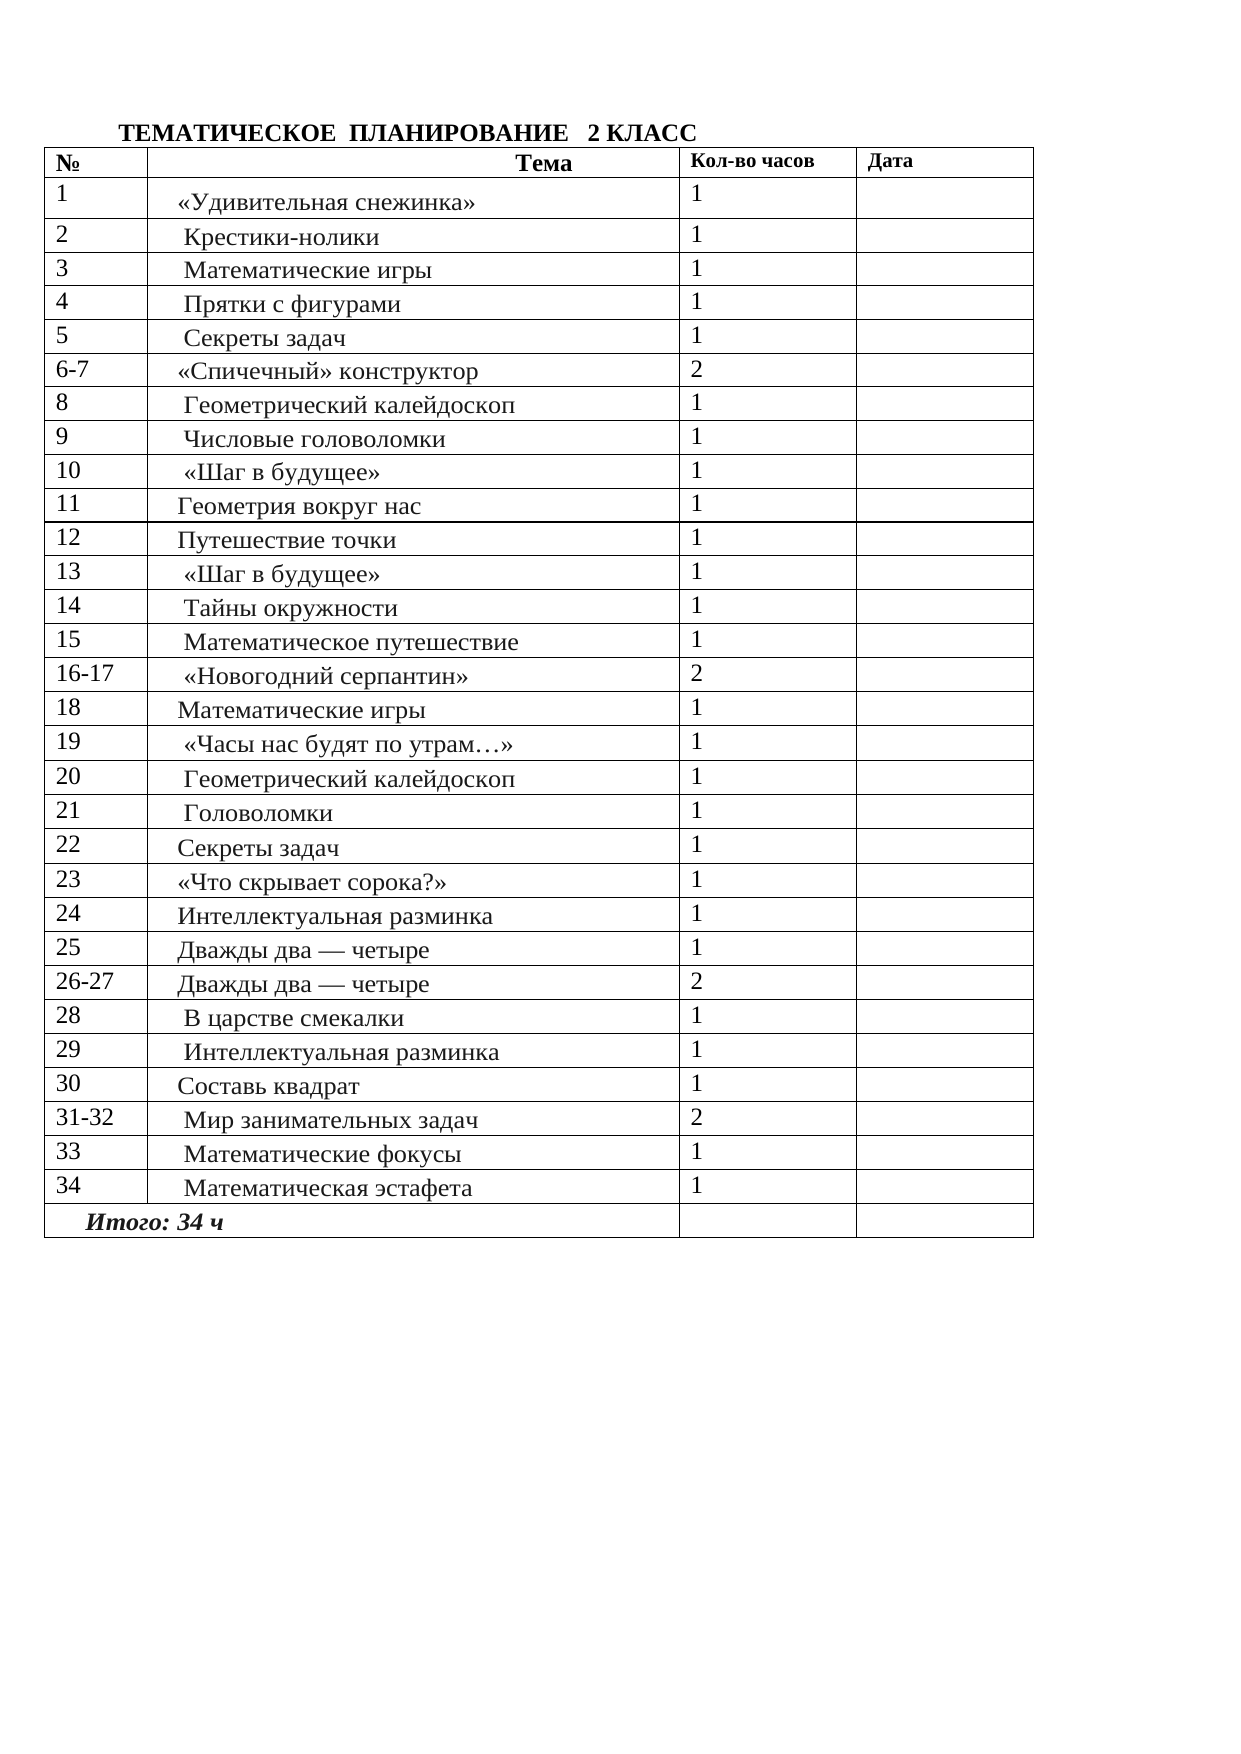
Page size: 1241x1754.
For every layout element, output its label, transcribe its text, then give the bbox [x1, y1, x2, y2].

table_cell Числовые головоломки [148, 421, 679, 454]
table_cell Секреты задач [148, 829, 679, 863]
table_cell 12 [45, 523, 147, 555]
table_cell Дважды два — четыре [148, 932, 679, 965]
table_cell [857, 726, 1033, 760]
table_cell Мир занимательных задач [148, 1102, 679, 1135]
table_cell [857, 1068, 1033, 1101]
table_cell [857, 932, 1033, 965]
table_cell [857, 219, 1033, 252]
table_cell [857, 864, 1033, 897]
table_cell [857, 489, 1033, 521]
table_cell [857, 795, 1033, 828]
table_cell 1 [680, 932, 856, 965]
table_cell Секреты задач [148, 320, 679, 353]
table_cell 2 [680, 966, 856, 999]
table_cell 21 [45, 795, 147, 828]
table_cell 8 [45, 387, 147, 420]
table_cell 1 [680, 761, 856, 794]
table_cell 4 [45, 286, 147, 319]
table_cell 33 [45, 1136, 147, 1169]
table_cell Прятки с фигурами [148, 286, 679, 319]
table_cell [857, 966, 1033, 999]
table_cell Математические фокусы [148, 1136, 679, 1169]
table_cell 1 [680, 795, 856, 828]
table_cell «Новогодний серпантин» [148, 658, 679, 691]
table_cell 1 [680, 489, 856, 521]
table_cell 5 [45, 320, 147, 353]
table_cell «Шаг в будущее» [148, 455, 679, 487]
table_cell 1 [680, 253, 856, 285]
table_cell Головоломки [148, 795, 679, 828]
table_cell 19 [45, 726, 147, 760]
table_cell Интеллектуальная разминка [148, 1034, 679, 1067]
table_cell 1 [680, 1170, 856, 1203]
table_cell 22 [45, 829, 147, 863]
table_cell [857, 556, 1033, 589]
table_cell 31-32 [45, 1102, 147, 1135]
table_cell Геометрический калейдоскоп [148, 387, 679, 420]
table_cell [857, 387, 1033, 420]
text ТЕМАТИЧЕСКОЕ ПЛАНИРОВАНИЕ 2 КЛАСС [74, 118, 1181, 147]
table_cell 1 [680, 320, 856, 353]
table_cell [857, 658, 1033, 691]
table_cell 9 [45, 421, 147, 454]
table_cell [857, 320, 1033, 353]
table_cell 1 [680, 590, 856, 623]
table_cell 24 [45, 898, 147, 931]
table_cell [857, 354, 1033, 386]
table_cell [857, 253, 1033, 285]
table_cell 1 [680, 219, 856, 252]
table_cell [857, 761, 1033, 794]
table_header Тема [148, 148, 679, 177]
table_cell 34 [45, 1170, 147, 1203]
table_cell Путешествие точки [148, 523, 679, 555]
table_cell 1 [680, 864, 856, 897]
table_cell 1 [680, 1136, 856, 1169]
table_cell В царстве смекалки [148, 1000, 679, 1033]
table_cell 15 [45, 624, 147, 657]
table_cell 23 [45, 864, 147, 897]
table_cell 1 [680, 692, 856, 725]
table_cell [857, 1034, 1033, 1067]
table_cell Математическое путешествие [148, 624, 679, 657]
table_cell 1 [680, 624, 856, 657]
table_cell 1 [680, 421, 856, 454]
table_cell 14 [45, 590, 147, 623]
table_cell Дважды два — четыре [148, 966, 679, 999]
table_cell 30 [45, 1068, 147, 1101]
table_cell 1 [680, 178, 856, 218]
table_cell [857, 523, 1033, 555]
table_cell 2 [680, 354, 856, 386]
table_cell 2 [45, 219, 147, 252]
table_cell 11 [45, 489, 147, 521]
table_header № [45, 148, 147, 177]
table_cell Математическая эстафета [148, 1170, 679, 1203]
table_cell «Что скрывает сорока?» [148, 864, 679, 897]
table_cell [857, 898, 1033, 931]
table_cell 1 [680, 387, 856, 420]
table_cell [680, 1204, 856, 1237]
table_cell Математические игры [148, 253, 679, 285]
table_cell 1 [680, 829, 856, 863]
table_cell 2 [680, 658, 856, 691]
table_cell 26-27 [45, 966, 147, 999]
table_cell 1 [680, 1000, 856, 1033]
table_cell [857, 1000, 1033, 1033]
table_cell 2 [680, 1102, 856, 1135]
table_cell Тайны окружности [148, 590, 679, 623]
table_cell «Спичечный» конструктор [148, 354, 679, 386]
table_cell 1 [680, 556, 856, 589]
table_cell [857, 178, 1033, 218]
table_cell Геометрия вокруг нас [148, 489, 679, 521]
table_cell 1 [680, 523, 856, 555]
table_cell [857, 421, 1033, 454]
table_cell Интеллектуальная разминка [148, 898, 679, 931]
table_cell «Удивительная снежинка» [148, 178, 679, 218]
table_cell 16-17 [45, 658, 147, 691]
table_cell [857, 455, 1033, 487]
table_cell Крестики-нолики [148, 219, 679, 252]
table_cell 1 [680, 1068, 856, 1101]
table_cell 3 [45, 253, 147, 285]
table_cell Составь квадрат [148, 1068, 679, 1101]
table_cell 13 [45, 556, 147, 589]
table_cell [857, 1170, 1033, 1203]
table_cell 1 [680, 1034, 856, 1067]
table_cell 28 [45, 1000, 147, 1033]
table_cell [857, 286, 1033, 319]
table_cell 1 [680, 898, 856, 931]
table_cell Геометрический калейдоскоп [148, 761, 679, 794]
table_cell 1 [45, 178, 147, 218]
table_cell [857, 1204, 1033, 1237]
table_cell 18 [45, 692, 147, 725]
table_cell 10 [45, 455, 147, 487]
table_cell [857, 1136, 1033, 1169]
table_cell 6-7 [45, 354, 147, 386]
table_header Кол-во часов [680, 148, 856, 177]
table_cell 29 [45, 1034, 147, 1067]
table_cell 25 [45, 932, 147, 965]
table_cell 1 [680, 286, 856, 319]
table_cell «Шаг в будущее» [148, 556, 679, 589]
table_cell [857, 624, 1033, 657]
table_cell 20 [45, 761, 147, 794]
table_cell 1 [680, 726, 856, 760]
table_header Дата [857, 148, 1033, 177]
table_cell [857, 1102, 1033, 1135]
table_cell Математические игры [148, 692, 679, 725]
table_cell [857, 829, 1033, 863]
table_cell «Часы нас будят по утрам…» [148, 726, 679, 760]
table_cell Итого: 34 ч [45, 1204, 679, 1237]
table_cell [857, 692, 1033, 725]
table_cell 1 [680, 455, 856, 487]
table_cell [857, 590, 1033, 623]
